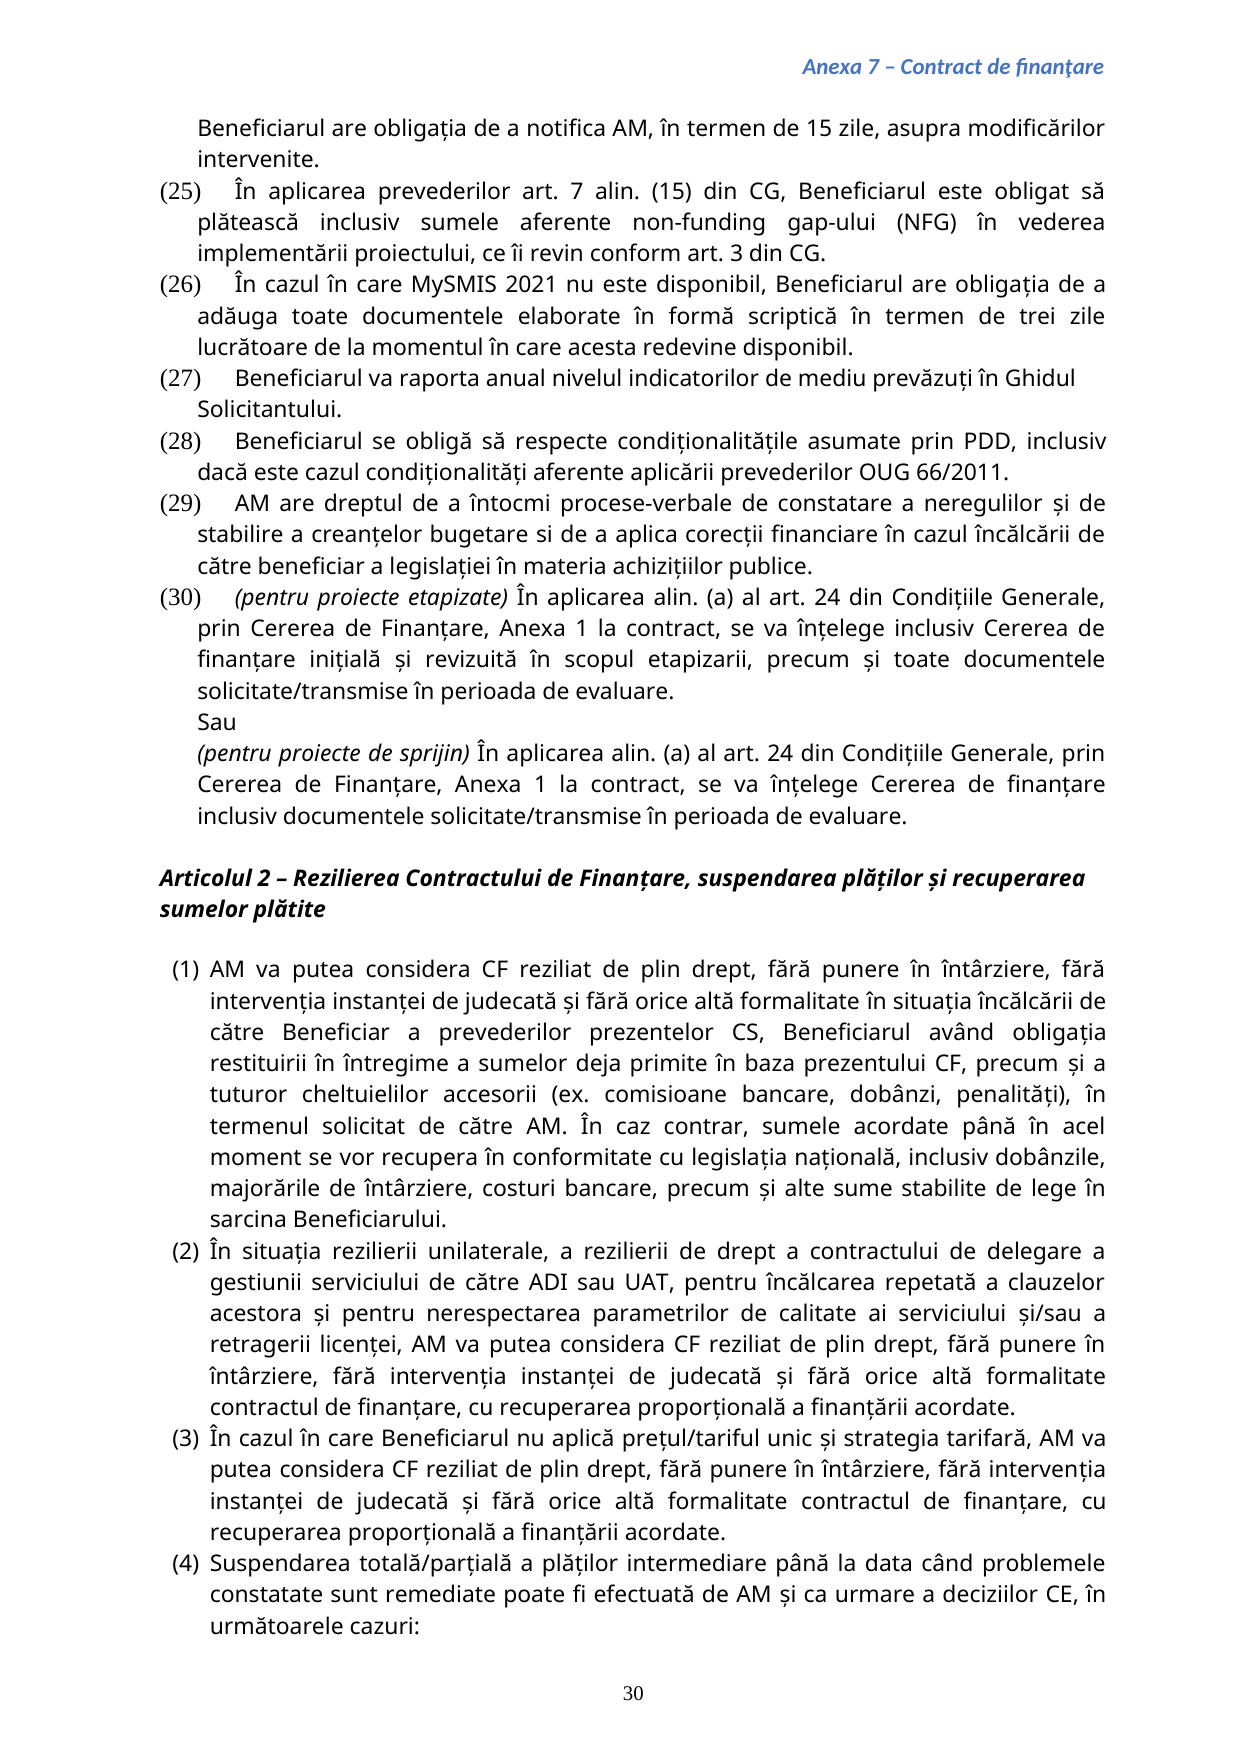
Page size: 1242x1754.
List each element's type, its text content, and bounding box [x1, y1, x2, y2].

list În cazul în care MySMIS 2021 nu este disponibil, Beneficiarul are obligaţia de a adăuga toate documentele elaborate în formă scriptică în termen de trei zile lucrătoare de la momentul în care acesta redevine disponibil. [159, 268, 1106, 362]
list (pentru proiecte etapizate) În aplicarea alin. (a) al art. 24 din Condițiile Generale, prin Cererea de Finanțare, Anexa 1 la contract, se va înțelege inclusiv Cererea de finanțare inițială și revizuită în scopul etapizarii, precum și toate documentele solicitate/transmise în perioada de evaluare. [159, 581, 1106, 706]
list În cazul în care Beneficiarul nu aplică preţul/tariful unic şi strategia tarifară, AM va putea considera CF reziliat de plin drept, fără punere în întârziere, fără intervenţia instanţei de judecată şi fără orice altă formalitate contractul de finanţare, cu recuperarea proporţională a finanţării acordate. [172, 1422, 1106, 1547]
text Articolul 2 – Rezilierea Contractului de Finanţare, suspendarea plăţilor şi recuperarea sumelor plătite [159, 862, 1106, 925]
list În aplicarea prevederilor art. 7 alin. (15) din CG, Beneficiarul este obligat să plătească inclusiv sumele aferente non-funding gap-ului (NFG) în vederea implementării proiectului, ce îi revin conform art. 3 din CG. [159, 175, 1106, 268]
list AM are dreptul de a întocmi procese-verbale de constatare a neregulilor şi de stabilire a creanţelor bugetare si de a aplica corecții financiare în cazul încălcării de către beneficiar a legislației în materia achizițiilor publice. [159, 487, 1106, 581]
list Beneficiarul va raporta anual nivelul indicatorilor de mediu prevăzuţi în Ghidul Solicitantului. [159, 362, 1106, 425]
text (pentru proiecte de sprijin) În aplicarea alin. (a) al art. 24 din Condițiile Generale, prin Cererea de Finanțare, Anexa 1 la contract, se va înțelege Cererea de finanțare inclusiv documentele solicitate/transmise în perioada de evaluare. [197, 737, 1106, 831]
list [159, 112, 1106, 175]
list Suspendarea totală/parţială a plăţilor intermediare până la data când problemele constatate sunt remediate poate fi efectuată de AM şi ca urmare a deciziilor CE, în următoarele cazuri: [172, 1547, 1106, 1641]
text Sau [197, 706, 1106, 737]
list În situaţia rezilierii unilaterale, a rezilierii de drept a contractului de delegare a gestiunii serviciului de către ADI sau UAT, pentru încălcarea repetată a clauzelor acestora şi pentru nerespectarea parametrilor de calitate ai serviciului şi/sau a retragerii licenţei, AM va putea considera CF reziliat de plin drept, fără punere în întârziere, fără intervenţia instanţei de judecată şi fără orice altă formalitate contractul de finanţare, cu recuperarea proporţională a finanţării acordate. [172, 1235, 1106, 1422]
list AM va putea considera CF reziliat de plin drept, fără punere în întârziere, fără intervenţia instanţei de judecată şi fără orice altă formalitate în situaţia încălcării de către Beneficiar a prevederilor prezentelor CS, Beneficiarul având obligaţia restituirii în întregime a sumelor deja primite în baza prezentului CF, precum şi a tuturor cheltuielilor accesorii (ex. comisioane bancare, dobânzi, penalităţi), în termenul solicitat de către AM. În caz contrar, sumele acordate până în acel moment se vor recupera în conformitate cu legislaţia naţională, inclusiv dobânzile, majorările de întârziere, costuri bancare, precum şi alte sume stabilite de lege în sarcina Beneficiarului. [172, 953, 1106, 1235]
list Beneficiarul se obligă să respecte condiţionalităţile asumate prin PDD, inclusiv dacă este cazul condiţionalităţi aferente aplicării prevederilor OUG 66/2011. [159, 425, 1106, 487]
